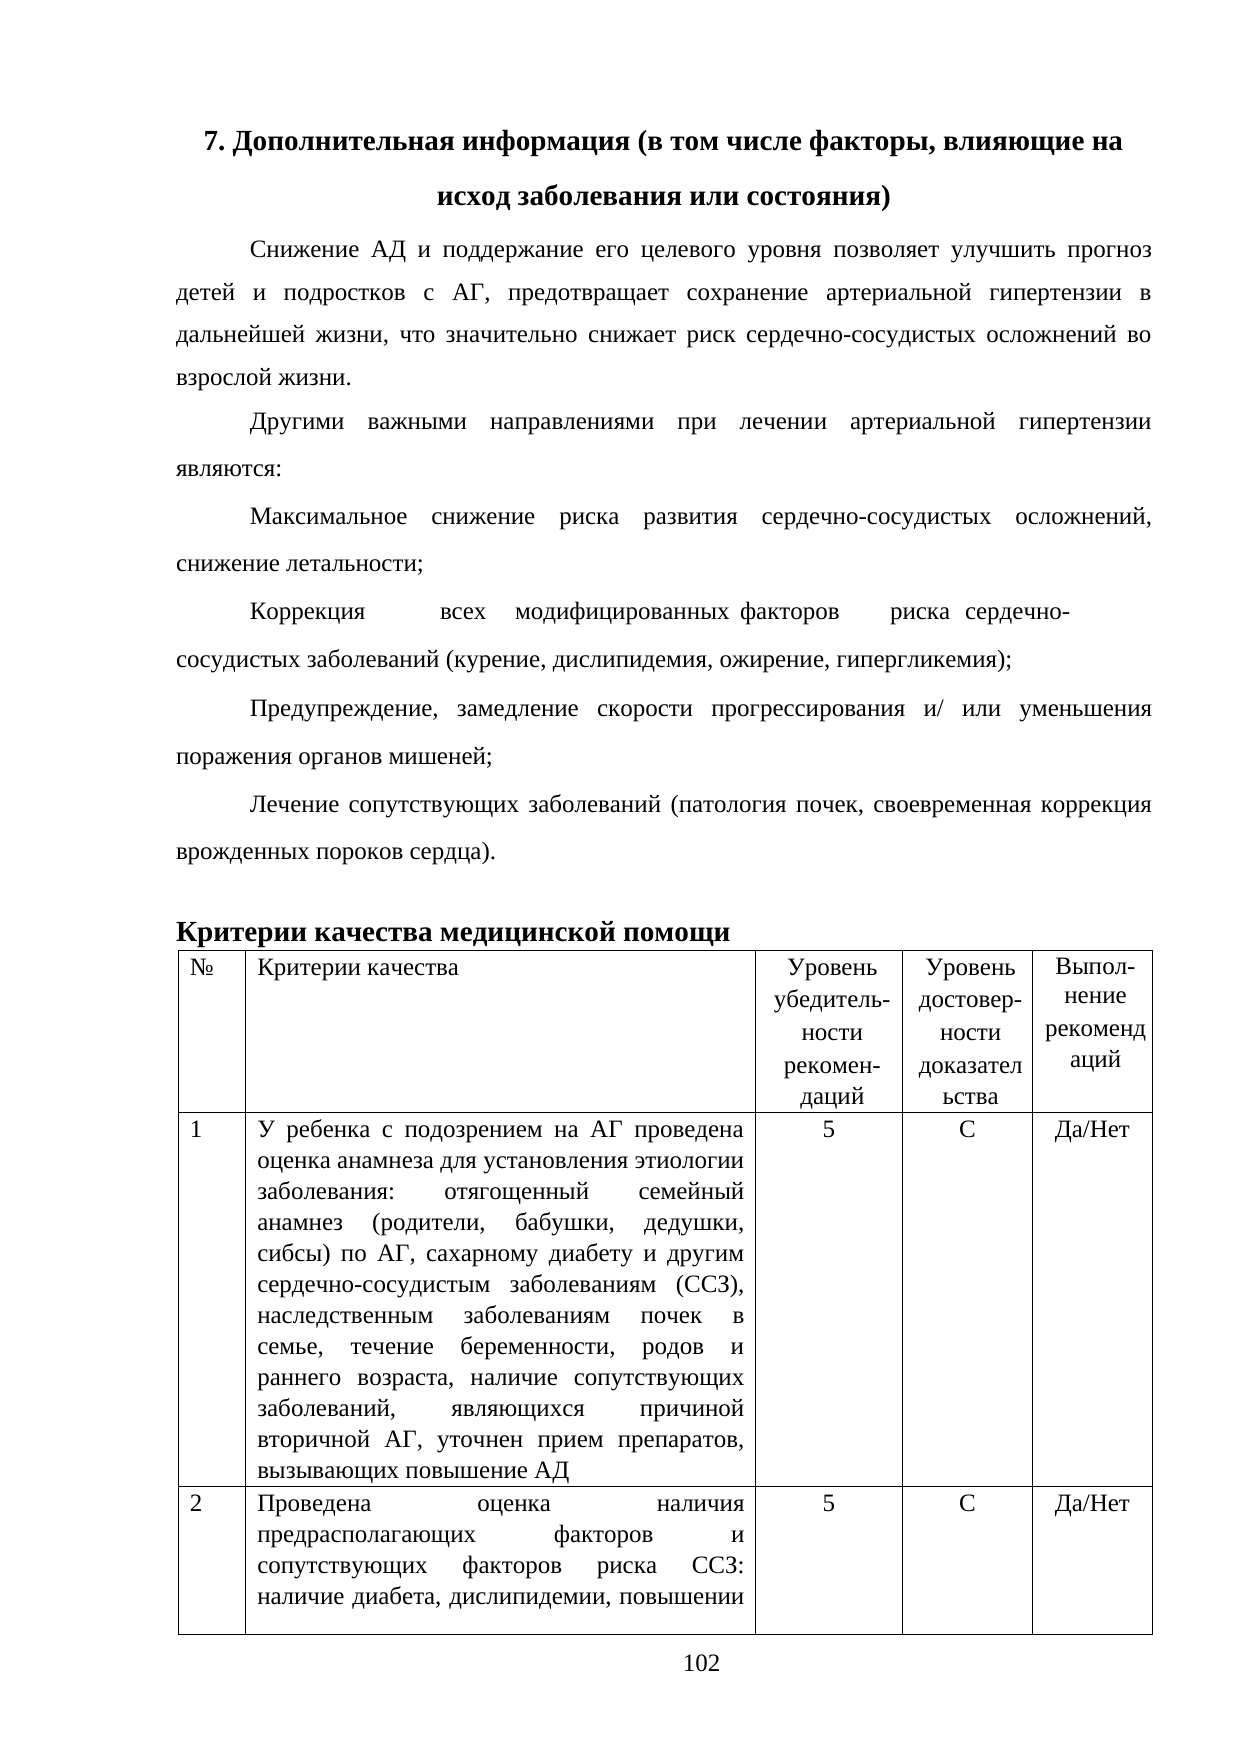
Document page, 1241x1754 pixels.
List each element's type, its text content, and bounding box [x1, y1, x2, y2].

table_cell 5 [756, 1113, 902, 1486]
text Предупреждение, замедление скорости прогрессирования и/ или уменьшения поражения органов мишеней; [176, 693, 1152, 769]
text Снижение АД и поддержание его целевого уровня позволяет улучшить прогноз детей и подростков с АГ, предотвращает сохранение артериальной гипертензии в дальнейшей жизни, что значительно снижает риск сердечно-сосудистых осложнений во взрослой жизни. [176, 234, 1152, 391]
text Лечение сопутствующих заболеваний (патология почек, своевременная коррекция врожденных пороков сердца). [176, 789, 1152, 865]
subtitle 7. Дополнительная информация (в том числе факторы, влияющие на исход заболевания или состояния) [170, 123, 1156, 212]
table_cell У ребенка с подозрением на АГ проведена оценка анамнеза для установления этиологии заболевания: отягощенный семейный анамнез (родители, бабушки, дедушки, сибсы) по АГ, сахарному диабету и другим сердечно-сосудистым заболеваниям (ССЗ), наследственным заболеваниям почек в семье, течение беременности, родов и раннего возраста, наличие сопутствующих заболеваний, являющихся причиной вторичной АГ, уточнен прием препаратов, вызывающих повышение АД [246, 1113, 755, 1486]
table_header Уровень достовер- ности доказательства [903, 951, 1032, 1112]
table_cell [246, 1487, 755, 1634]
table_cell 2 [179, 1487, 245, 1634]
table_cell Да/Нет [1033, 1113, 1152, 1486]
table_header Выпол- нение рекомендаций [1033, 951, 1152, 1112]
table_cell Да/Нет [1033, 1487, 1152, 1634]
text Коррекция всех модифицированных факторов риска сердечно-сосудистых заболеваний (курение, дислипидемия, ожирение, гипергликемия); [176, 596, 1152, 673]
table_header Уровень убедитель- ности рекомен- даций [756, 951, 902, 1112]
subtitle Критерии качества медицинской помощи [176, 914, 1159, 947]
text Другими важными направлениями при лечении артериальной гипертензии являются: [176, 406, 1152, 482]
text Максимальное снижение риска развития сердечно-сосудистых осложнений, снижение летальности; [176, 501, 1152, 577]
table_cell С [903, 1113, 1032, 1486]
table_header № [179, 951, 245, 1112]
table_cell С [903, 1487, 1032, 1634]
table_header Критерии качества [246, 951, 755, 1112]
table_cell 5 [756, 1487, 902, 1634]
table_cell 1 [179, 1113, 245, 1486]
